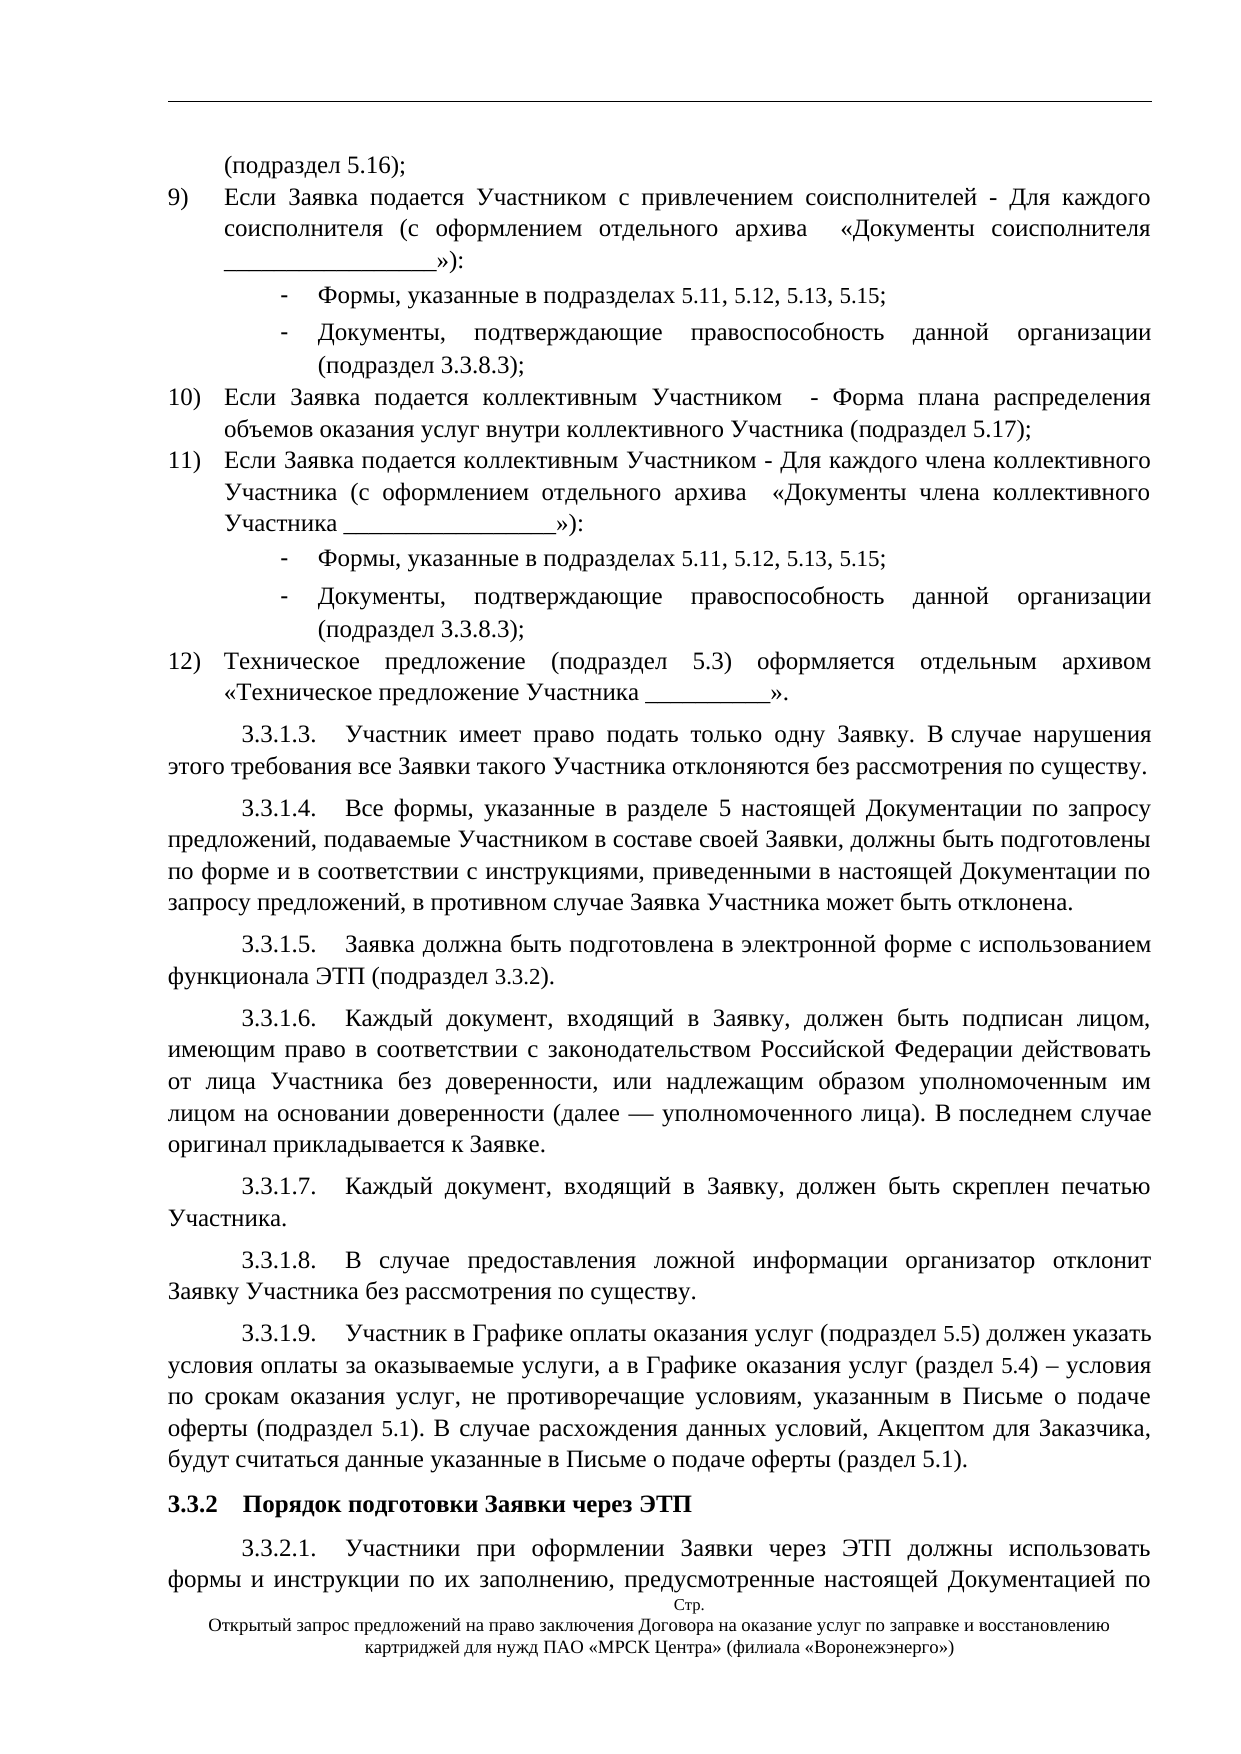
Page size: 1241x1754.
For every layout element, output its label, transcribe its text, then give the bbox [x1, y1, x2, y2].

list Формы, указанные в подразделах 5.11, 5.12, 5.13, 5.15; [280, 276, 1152, 310]
list Документы, подтверждающие правоспособность данной организации (подраздел 3.3.8.3); [280, 577, 1152, 643]
list Каждый документ, входящий в Заявку, должен быть подписан лицом, имеющим право в соответствии с законодательством Российской Федерации действовать от лица Участника без доверенности, или надлежащим образом уполномоченным им лицом на основании доверенности (далее — уполномоченного лица). В последнем случае оригинал прикладывается к Заявке. [168, 1003, 1152, 1158]
subtitle Порядок подготовки Заявки через ЭТП [168, 1489, 1152, 1517]
list Если Заявка подается Участником с привлечением соисполнителей - Для каждого соисполнителя (с оформлением отдельного архива «Документы соисполнителя _________________»): [168, 182, 1152, 273]
list Если Заявка подается коллективным Участником - Для каждого члена коллективного Участника (с оформлением отдельного архива «Документы члена коллективного Участника _________________»): [168, 445, 1152, 537]
list Заявка должна быть подготовлена в электронной форме с использованием функционала ЭТП (подраздел 3.3.2). [168, 929, 1152, 990]
list Участник имеет право подать только одну Заявку. В случае нарушения этого требования все Заявки такого Участника отклоняются без рассмотрения по существу. [168, 719, 1152, 779]
list Участник в Графике оплаты оказания услуг (подраздел 5.5) должен указать условия оплаты за оказываемые услуги, а в Графике оказания услуг (раздел 5.4) – условия по срокам оказания услуг, не противоречащие условиям, указанным в Письме о подаче оферты (подраздел 5.1). В случае расхождения данных условий, Акцептом для Заказчика, будут считаться данные указанные в Письме о подаче оферты (раздел 5.1). [168, 1318, 1152, 1473]
list Каждый документ, входящий в Заявку, должен быть скреплен печатью Участника. [168, 1171, 1152, 1232]
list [168, 1533, 1152, 1593]
list Техническое предложение (подраздел 5.3) оформляется отдельным архивом «Техническое предложение Участника __________». [168, 646, 1152, 706]
list Формы, указанные в подразделах 5.11, 5.12, 5.13, 5.15; [280, 540, 1152, 574]
list Все формы, указанные в разделе 5 настоящей Документации по запросу предложений, подаваемые Участником в составе своей Заявки, должны быть подготовлены по форме и в соответствии с инструкциями, приведенными в настоящей Документации по запросу предложений, в противном случае Заявка Участника может быть отклонена. [168, 793, 1152, 916]
list Если Заявка подается коллективным Участником - Форма плана распределения объемов оказания услуг внутри коллективного Участника (подраздел 5.17); [168, 382, 1152, 442]
list В случае предоставления ложной информации организатор отклонит Заявку Участника без рассмотрения по существу. [168, 1245, 1152, 1305]
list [168, 150, 1152, 179]
list Документы, подтверждающие правоспособность данной организации (подраздел 3.3.8.3); [280, 314, 1152, 379]
